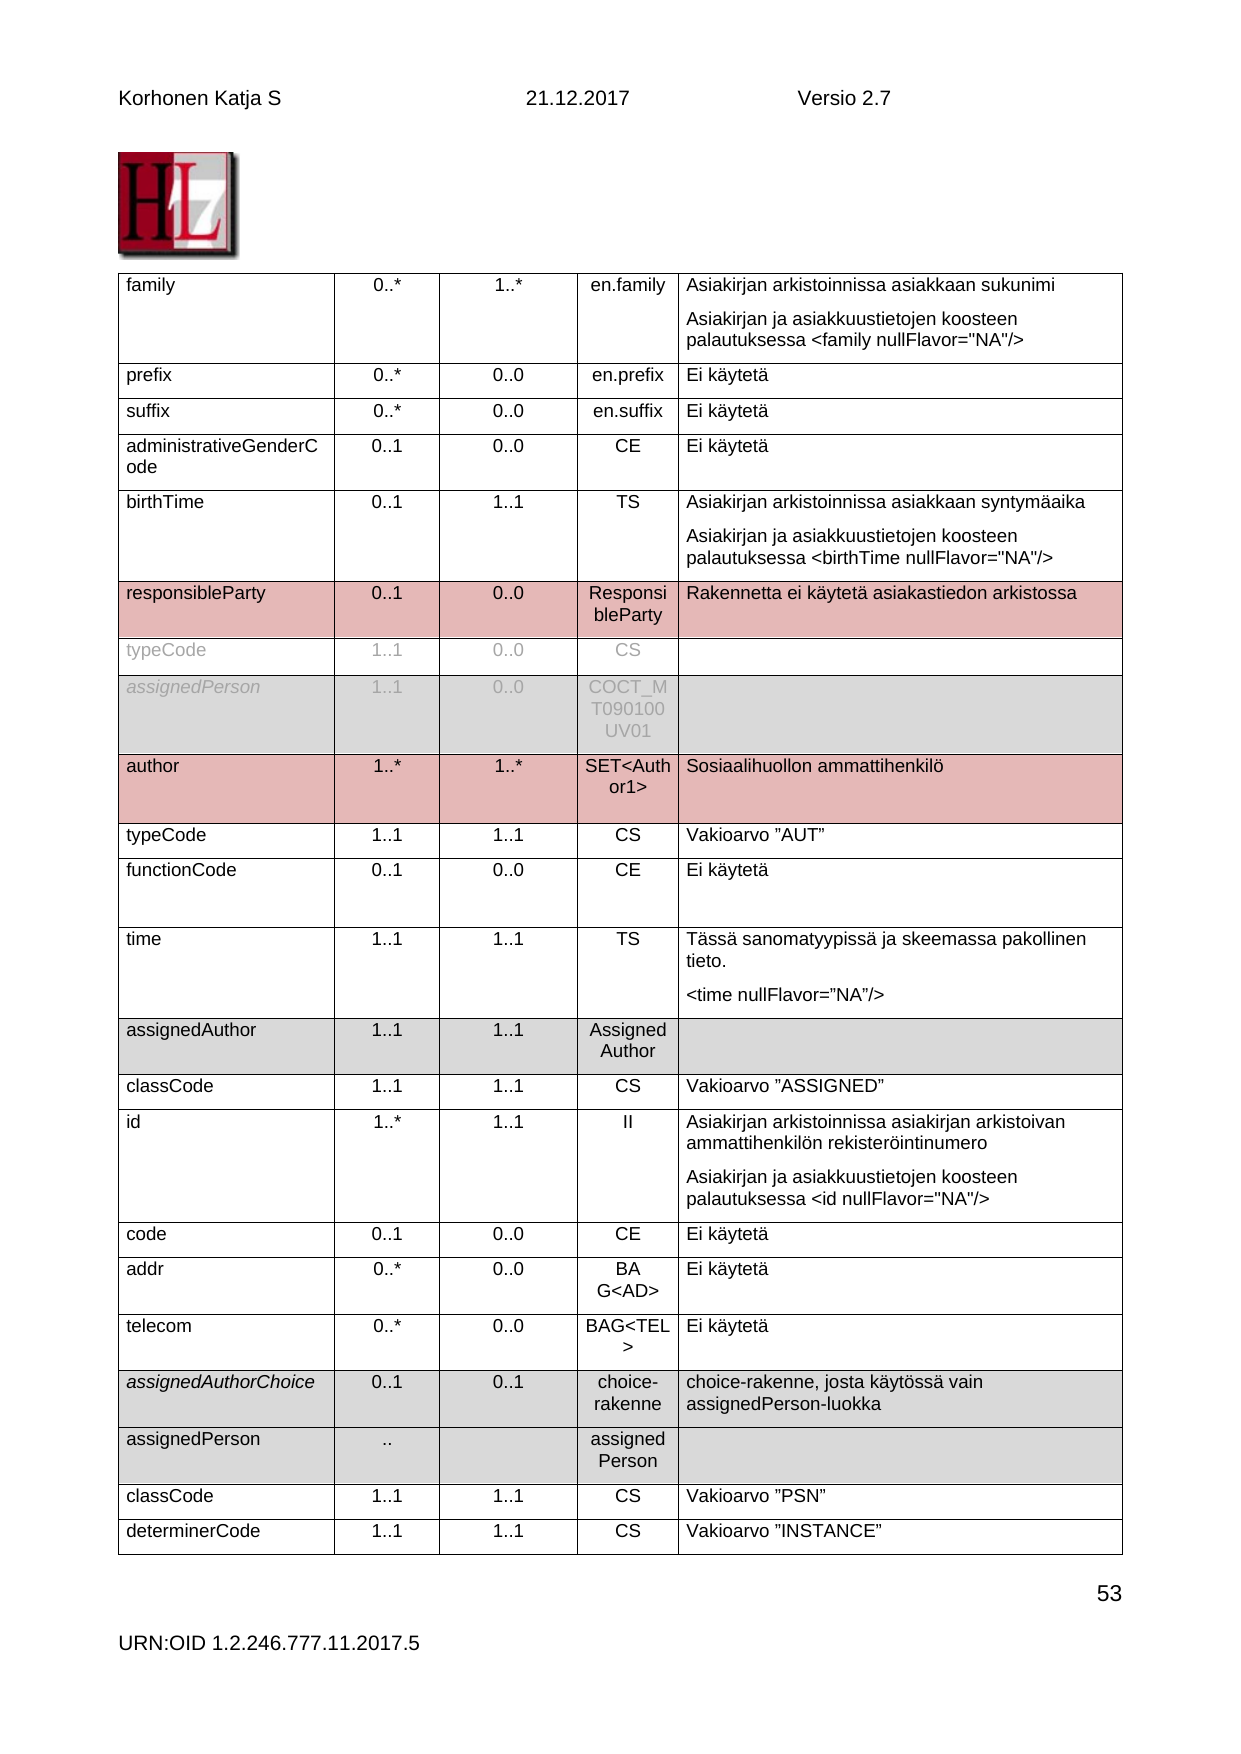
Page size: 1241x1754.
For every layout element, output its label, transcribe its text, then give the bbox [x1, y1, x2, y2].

table_cell Rakennetta ei käytetä asiakastiedon arkistossa [679, 582, 1122, 637]
table_cell CS [578, 639, 678, 675]
table_cell Asiakirjan arkistoinnissa asiakkaan syntymäaika Asiakirjan ja asiakkuustietojen koosteen palautuksessa <birthTime nullFlavor="NA"/> [679, 491, 1122, 581]
table_cell telecom [119, 1315, 334, 1370]
table_cell 1..1 [335, 928, 439, 1018]
table_cell Ei käytetä [679, 399, 1122, 433]
table_cell 0..* [335, 1258, 439, 1313]
table_cell CS [578, 1075, 678, 1109]
table_cell classCode [119, 1485, 334, 1518]
table_cell ResponsibleParty [578, 582, 678, 637]
table_cell 0..0 [440, 582, 577, 637]
table_cell 1..1 [440, 928, 577, 1018]
table_cell administrativeGenderCode [119, 435, 334, 490]
table_cell choice-rakenne, josta käytössä vain assignedPerson-luokka [679, 1371, 1122, 1427]
table_cell 0..0 [440, 399, 577, 433]
table_cell CS [578, 824, 678, 858]
table_cell en.prefix [578, 364, 678, 398]
table_cell 1..1 [440, 1019, 577, 1074]
table_cell CE [578, 435, 678, 490]
table_cell Sosiaalihuollon ammattihenkilö [679, 755, 1122, 823]
table_cell 0..0 [440, 1315, 577, 1370]
table_cell 0..0 [440, 639, 577, 675]
table_cell 1..1 [440, 1520, 577, 1554]
table_cell 0..1 [335, 1371, 439, 1427]
table_cell family [119, 274, 334, 363]
table_cell 0..* [335, 399, 439, 433]
table_cell II [578, 1110, 678, 1222]
table_cell 1..1 [335, 676, 439, 753]
table_cell 0..1 [335, 491, 439, 581]
table_cell responsibleParty [119, 582, 334, 637]
table_cell Asiakirjan arkistoinnissa asiakirjan arkistoivan ammattihenkilön rekisteröintinumero Asiakirjan ja asiakkuustietojen koosteen palautuksessa <id nullFlavor="NA"/> [679, 1110, 1122, 1222]
table_cell typeCode [119, 639, 334, 675]
table_cell 0..1 [335, 435, 439, 490]
table_cell en.family [578, 274, 678, 363]
table_cell assignedPerson [578, 1428, 678, 1483]
table_cell addr [119, 1258, 334, 1313]
table_cell Asiakirjan arkistoinnissa asiakkaan sukunimi Asiakirjan ja asiakkuustietojen koosteen palautuksessa <family nullFlavor="NA"/> [679, 274, 1122, 363]
table_cell Ei käytetä [679, 1258, 1122, 1313]
table_cell .. [335, 1428, 439, 1483]
table_cell assignedAuthorChoice [119, 1371, 334, 1427]
table_cell 1..1 [440, 491, 577, 581]
table_cell Ei käytetä [679, 859, 1122, 927]
table_cell assignedPerson [119, 1428, 334, 1483]
table_cell Ei käytetä [679, 364, 1122, 398]
table_cell BAG<AD> [578, 1258, 678, 1313]
table_cell suffix [119, 399, 334, 433]
picture [118, 152, 241, 260]
table_cell Ei käytetä [679, 1315, 1122, 1370]
table_cell CE [578, 1223, 678, 1257]
table_cell TS [578, 928, 678, 1018]
table_cell 1..1 [335, 1485, 439, 1518]
table_cell assignedPerson [119, 676, 334, 753]
table_cell 1..1 [335, 1019, 439, 1074]
table_cell [679, 676, 1122, 753]
table_cell 0..1 [335, 859, 439, 927]
table_cell BAG<TEL> [578, 1315, 678, 1370]
table_cell 1..1 [440, 824, 577, 858]
table_cell 1..* [335, 1110, 439, 1222]
table_cell 0..* [335, 1315, 439, 1370]
table_cell en.suffix [578, 399, 678, 433]
table_cell 0..* [335, 364, 439, 398]
table_cell 1..1 [335, 639, 439, 675]
table_cell 1..1 [335, 1075, 439, 1109]
table_cell 0..* [335, 274, 439, 363]
table_cell 1..1 [440, 1485, 577, 1518]
table_cell Tässä sanomatyypissä ja skeemassa pakollinen tieto. <time nullFlavor=”NA”/> [679, 928, 1122, 1018]
table_cell functionCode [119, 859, 334, 927]
table_cell 0..0 [440, 435, 577, 490]
table_cell [440, 1428, 577, 1483]
table_cell prefix [119, 364, 334, 398]
table_cell Vakioarvo ”AUT” [679, 824, 1122, 858]
table_cell CE [578, 859, 678, 927]
table_cell choice-rakenne [578, 1371, 678, 1427]
table_cell classCode [119, 1075, 334, 1109]
table_cell 0..0 [440, 859, 577, 927]
table_cell CS [578, 1485, 678, 1518]
table_cell birthTime [119, 491, 334, 581]
table_cell CS [578, 1520, 678, 1554]
table_cell COCT_MT090100UV01 [578, 676, 678, 753]
table_cell 0..0 [440, 1258, 577, 1313]
table_cell determinerCode [119, 1520, 334, 1554]
table_cell 1..1 [440, 1075, 577, 1109]
table_cell 1..1 [335, 1520, 439, 1554]
table_cell 1..* [440, 755, 577, 823]
table_cell typeCode [119, 824, 334, 858]
table_cell 1..1 [440, 1110, 577, 1222]
table_cell Ei käytetä [679, 1223, 1122, 1257]
table_cell [679, 1428, 1122, 1483]
table_cell Vakioarvo ”PSN” [679, 1485, 1122, 1518]
table_cell SET<Author1> [578, 755, 678, 823]
table_cell Vakioarvo ”ASSIGNED” [679, 1075, 1122, 1109]
table_cell TS [578, 491, 678, 581]
table_cell [679, 639, 1122, 675]
table_cell 0..1 [335, 1223, 439, 1257]
table_cell Vakioarvo ”INSTANCE” [679, 1520, 1122, 1554]
table_cell Ei käytetä [679, 435, 1122, 490]
table_cell 0..0 [440, 364, 577, 398]
table_cell 0..0 [440, 1223, 577, 1257]
table_cell code [119, 1223, 334, 1257]
table_cell id [119, 1110, 334, 1222]
table_cell AssignedAuthor [578, 1019, 678, 1074]
table_cell author [119, 755, 334, 823]
table_cell 0..1 [335, 582, 439, 637]
table_cell 0..1 [440, 1371, 577, 1427]
table_cell time [119, 928, 334, 1018]
table_cell [679, 1019, 1122, 1074]
table_cell 1..* [335, 755, 439, 823]
table_cell 1..1 [335, 824, 439, 858]
table_cell assignedAuthor [119, 1019, 334, 1074]
table_cell 1..* [440, 274, 577, 363]
table_cell 0..0 [440, 676, 577, 753]
